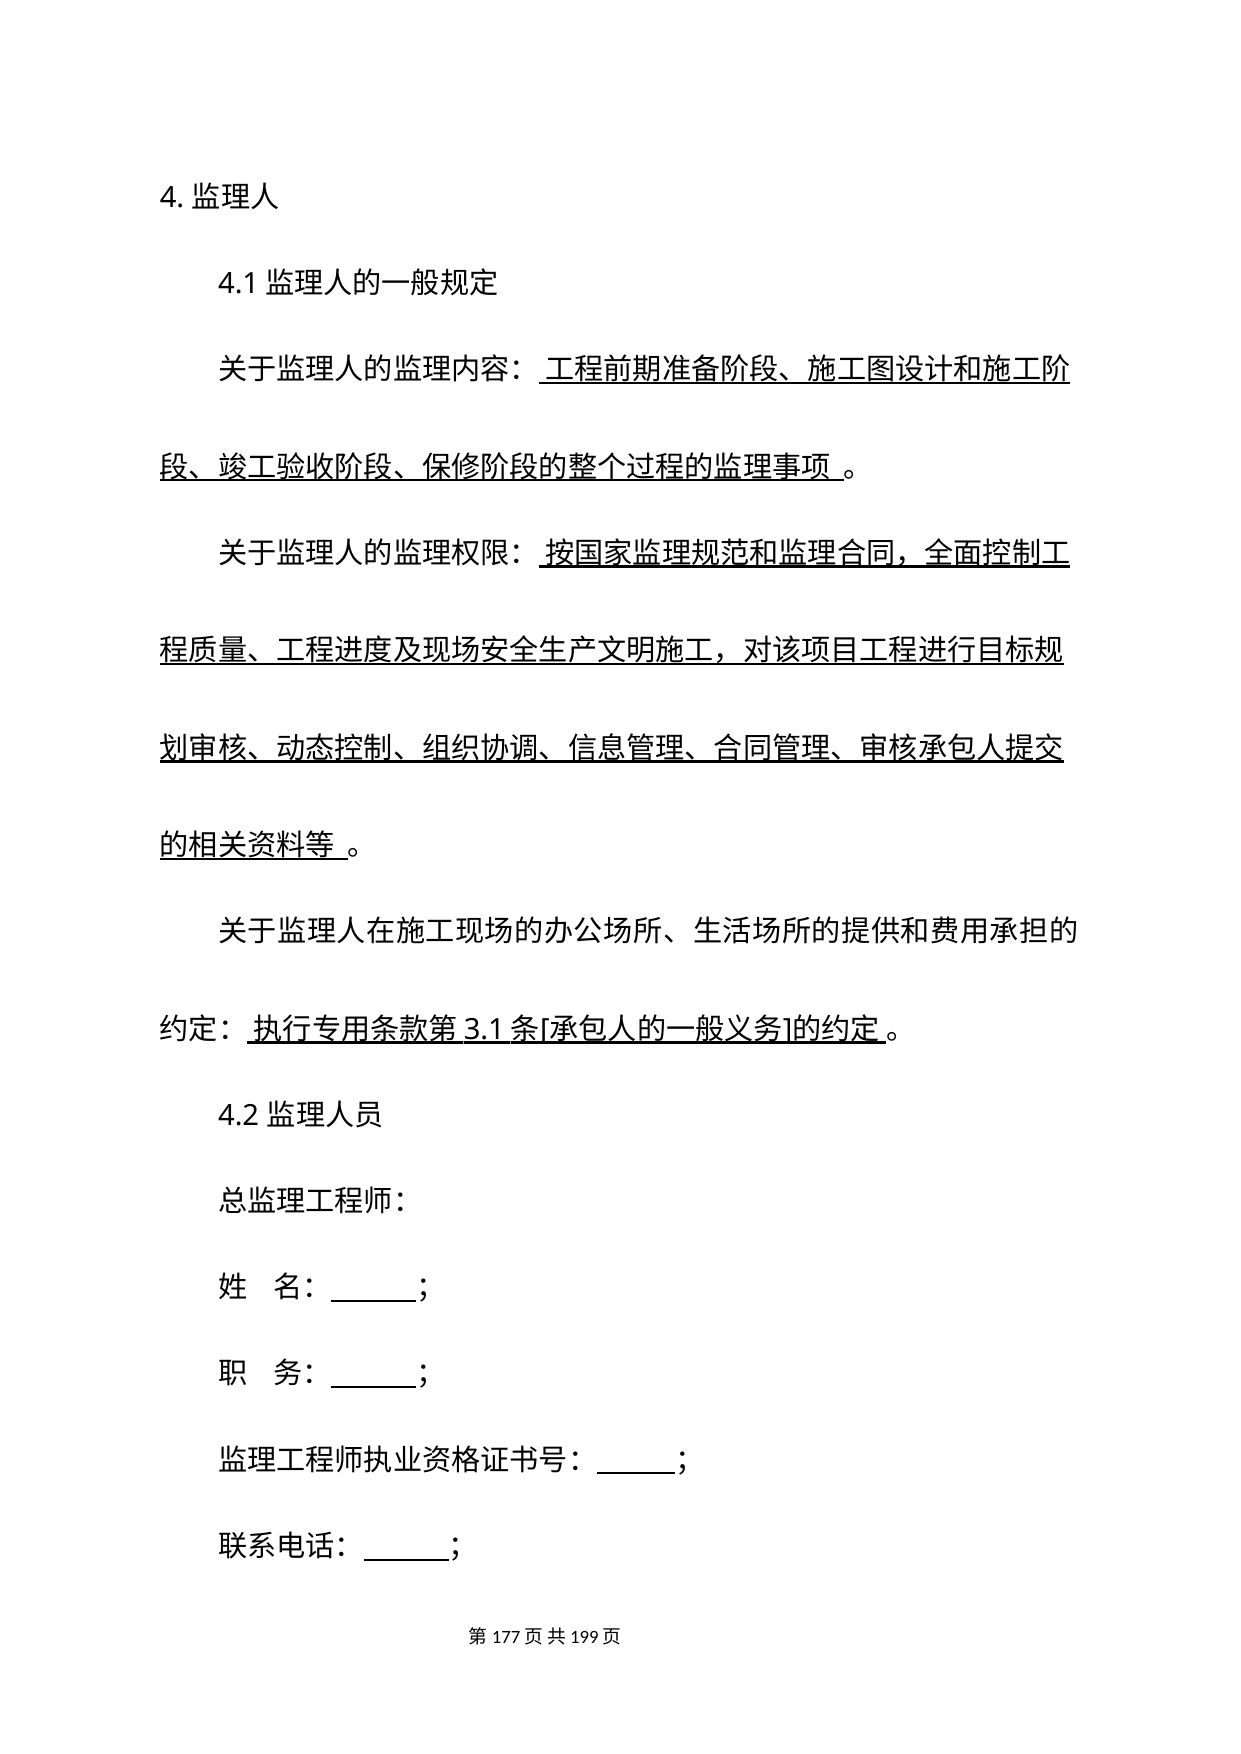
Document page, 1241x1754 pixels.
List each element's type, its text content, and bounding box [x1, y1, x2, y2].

text 姓 名： ； [159, 1252, 1078, 1317]
text 监理工程师执业资格证书号： ； [159, 1425, 1078, 1490]
subtitle 4. 监理人 [159, 162, 1078, 227]
text 总监理工程师： [159, 1166, 1078, 1231]
text 关于监理人的监理内容： 工程前期准备阶段、施工图设计和施工阶段、竣工验收阶段、保修阶段的整个过程的监理事项 。 [159, 334, 1078, 497]
text 职 务： ； [159, 1339, 1078, 1404]
text 联系电话： ； [159, 1511, 1078, 1576]
text 关于监理人的监理权限： 按国家监理规范和监理合同，全面控制工程质量、工程进度及现场安全生产文明施工，对该项目工程进行目标规划审核、动态控制、组织协调、信息管理、合同管理、审核承包人提交的相关资料等 。 [159, 518, 1078, 875]
text 4.2 监理人员 [159, 1080, 1078, 1145]
text 4.1监理人的一般规定 [159, 248, 1078, 313]
text 关于监理人在施工现场的办公场所、生活场所的提供和费用承担的约定： 执行专用条款第3.1条[承包人的一般义务]的约定 。 [159, 897, 1078, 1059]
